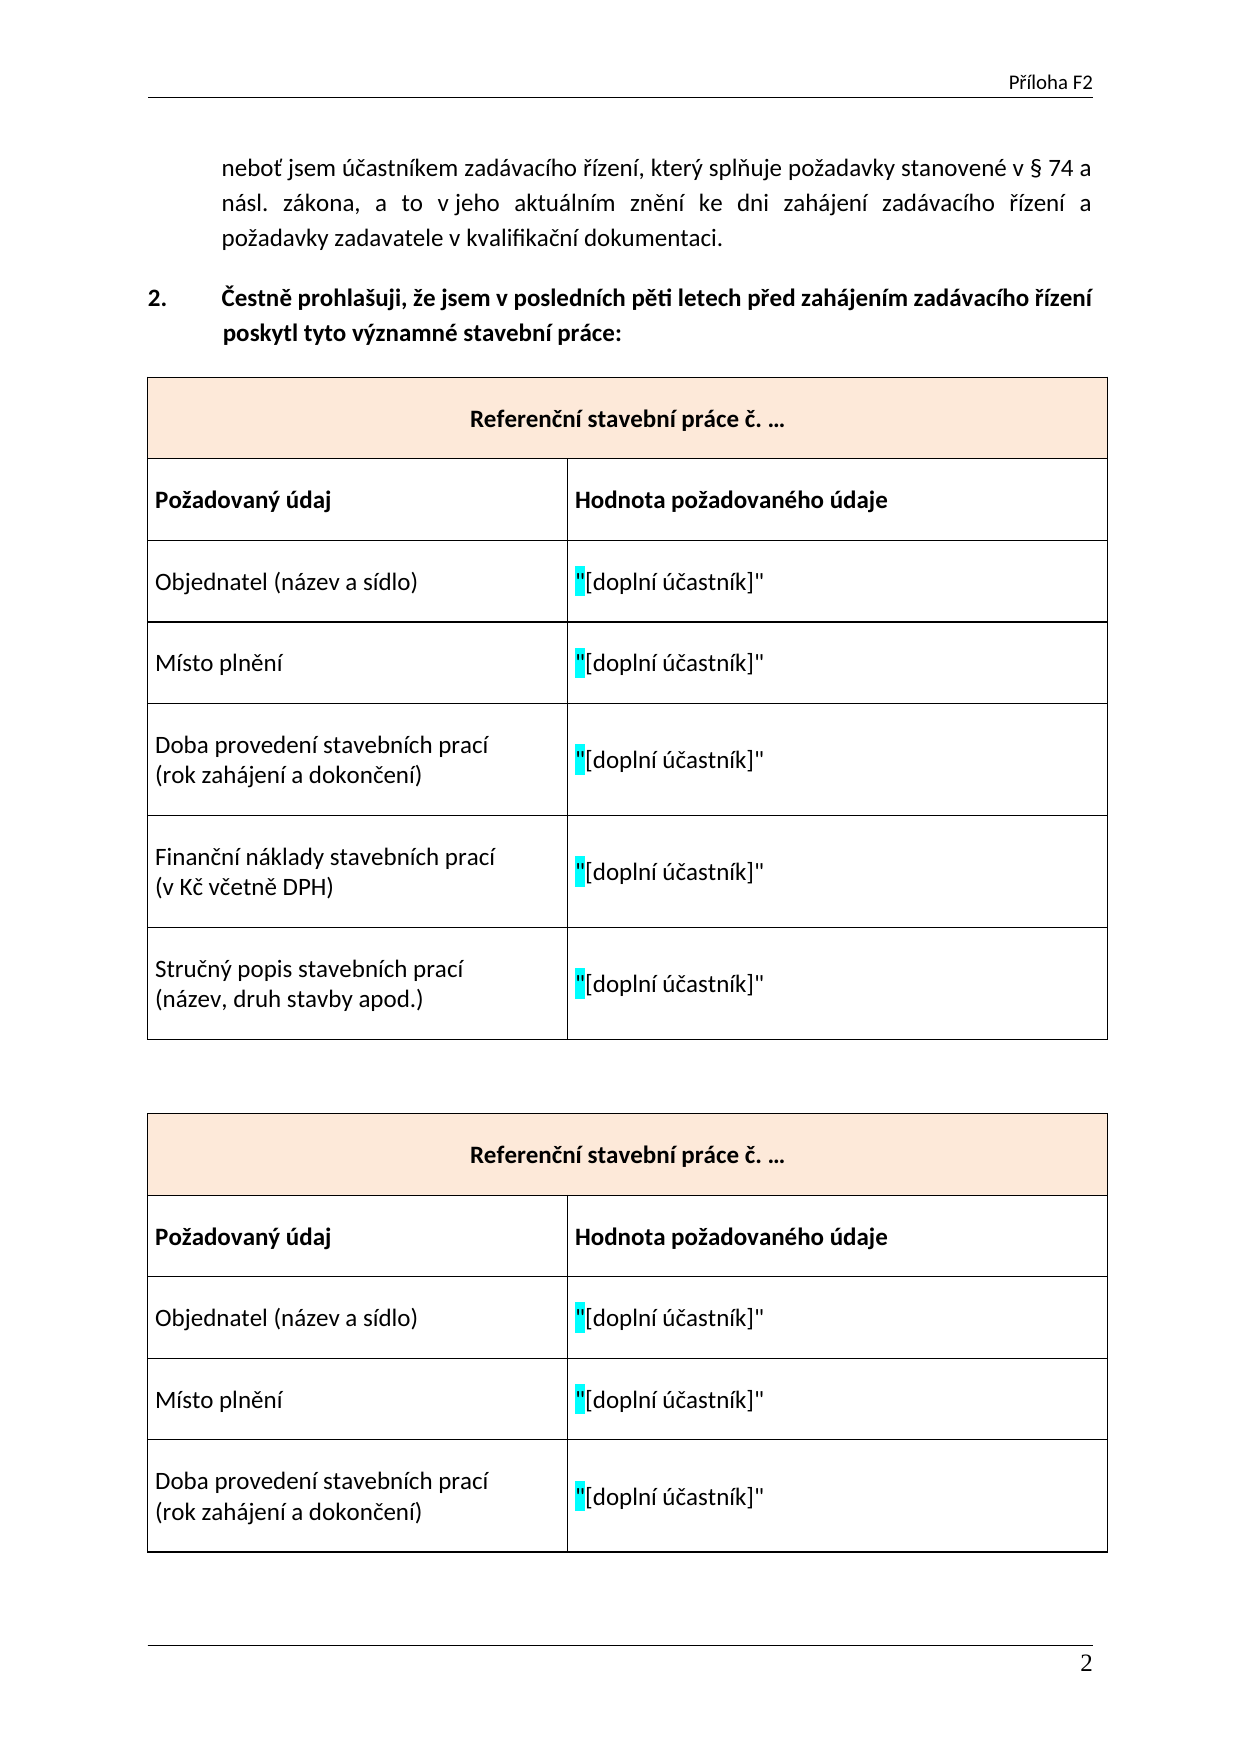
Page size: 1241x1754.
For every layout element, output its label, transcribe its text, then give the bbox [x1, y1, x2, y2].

table_cell [568, 1440, 1107, 1551]
table_cell Objednatel (název a sídlo) [148, 541, 567, 621]
list neboť jsem účastníkem zadávacího řízení, který splňuje požadavky stanovené v § 74 a násl. zákona, a to v jeho aktuálním znění ke dni zahájení zadávacího řízení a požadavky zadavatele v kvalifikační dokumentaci. [221, 152, 1093, 252]
table_cell Objednatel (název a sídlo) [148, 1277, 567, 1358]
table_cell [568, 1359, 1107, 1439]
table_cell [568, 704, 1107, 815]
table_cell Doba provedení stavebních prací (rok zahájení a dokončení) [148, 1440, 567, 1551]
table_cell Místo plnění [148, 1359, 567, 1439]
table_cell [568, 928, 1107, 1039]
table_cell Požadovaný údaj [148, 459, 567, 540]
table_cell Požadovaný údaj [148, 1196, 567, 1276]
table_cell [568, 1277, 1107, 1358]
table_cell Stručný popis stavebních prací (název, druh stavby apod.) [148, 928, 567, 1039]
list Čestně prohlašuji, že jsem v posledních pěti letech před zahájením zadávacího řízení poskytl tyto významné stavební práce: [148, 282, 1093, 347]
table_cell Hodnota požadovaného údaje [568, 1196, 1107, 1276]
table_cell Místo plnění [148, 623, 567, 703]
table_header Referenční stavební práce č. … [148, 378, 1107, 458]
table_header Referenční stavební práce č. … [148, 1114, 1107, 1195]
table_cell Finanční náklady stavebních prací (v Kč včetně DPH) [148, 816, 567, 927]
table_cell [568, 541, 1107, 621]
table_cell Doba provedení stavebních prací (rok zahájení a dokončení) [148, 704, 567, 815]
table_cell [568, 816, 1107, 927]
table_cell [568, 623, 1107, 703]
table_cell Hodnota požadovaného údaje [568, 459, 1107, 540]
